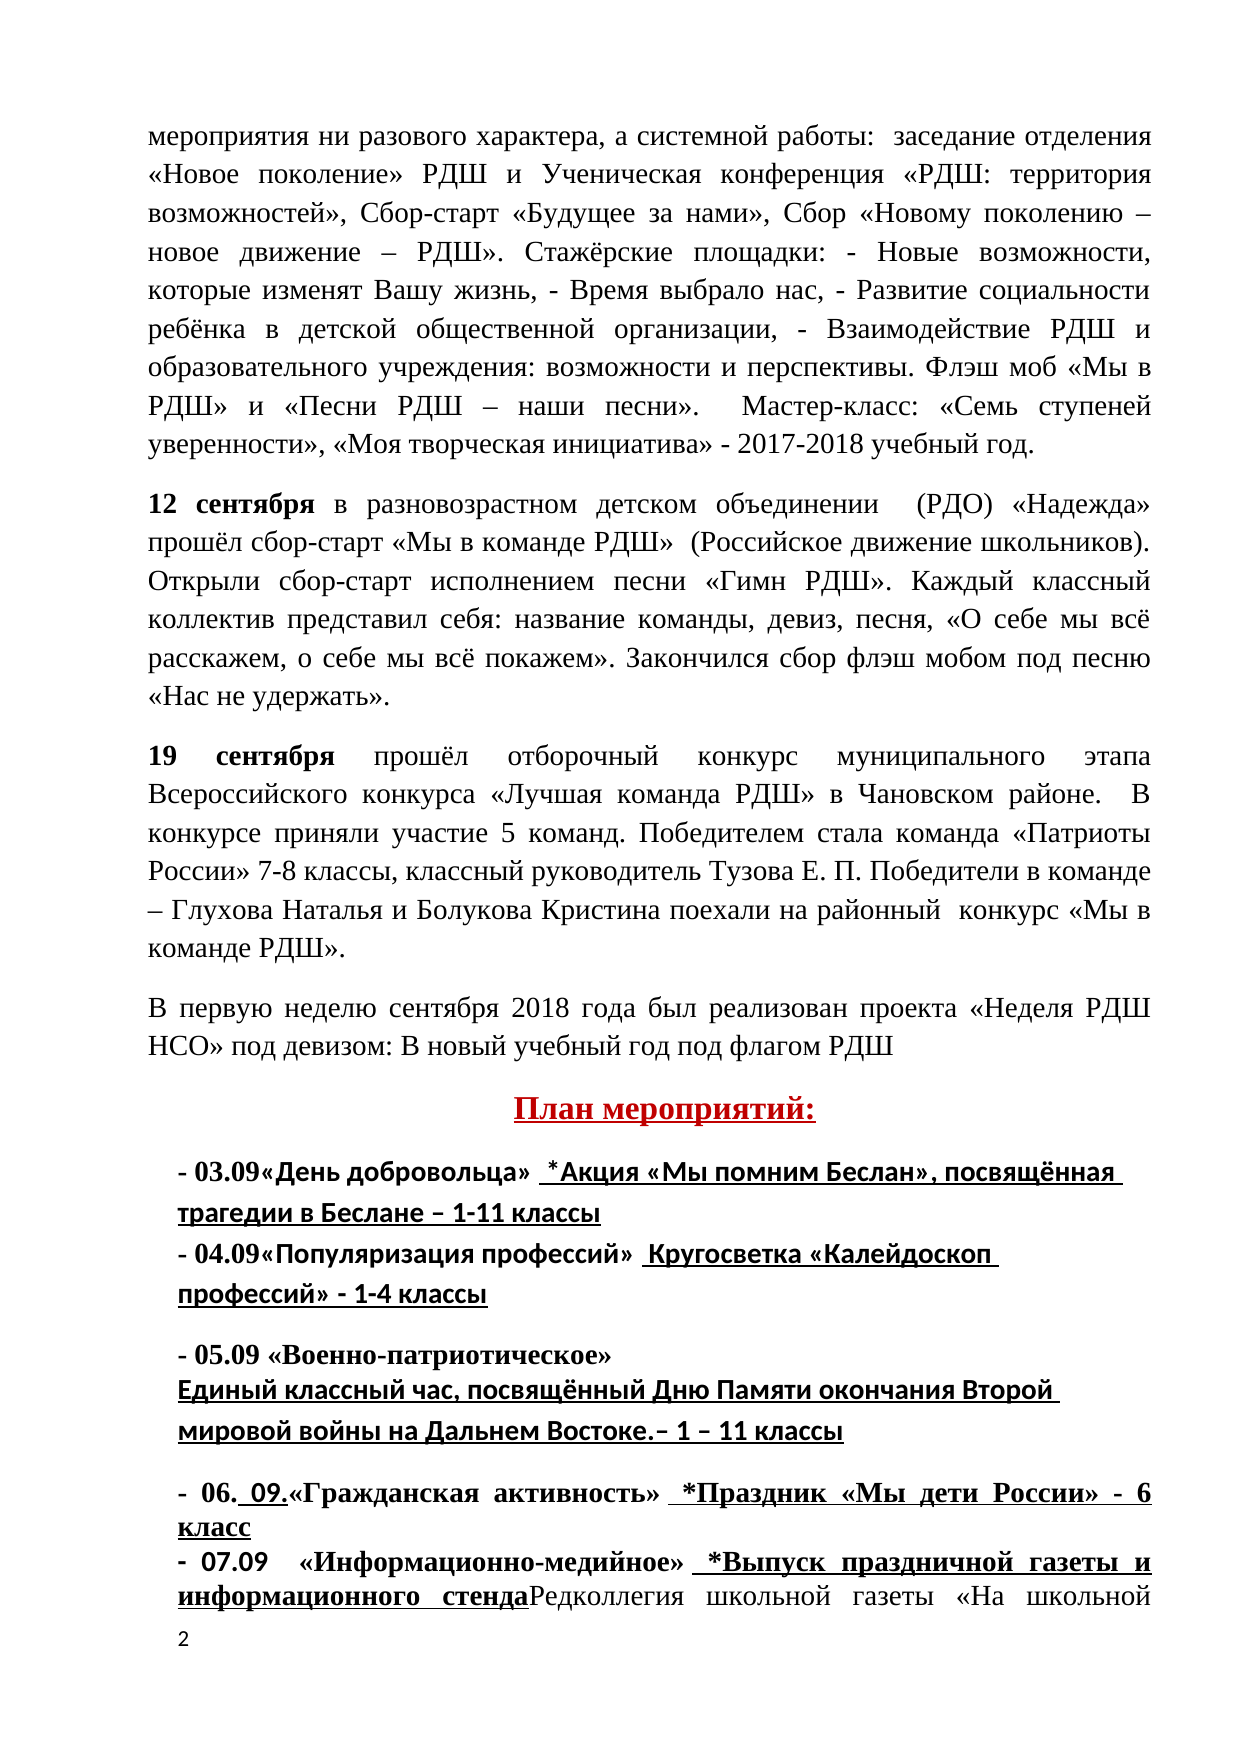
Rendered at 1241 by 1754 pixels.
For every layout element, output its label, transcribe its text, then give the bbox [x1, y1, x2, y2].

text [177, 1474, 1152, 1612]
text 12 сентября в разновозрастном детском объединении (РДО) «Надежда» прошёл сбор-старт «Мы в команде РДШ» (Российское движение школьников). Открыли сбор-старт исполнением песни «Гимн РДШ». Каждый классный коллектив представил себя: название команды, девиз, песня, «О себе мы всё расскажем, о себе мы всё покажем». Закончился сбор флэш мобом под песню «Нас не удержать». [148, 486, 1152, 712]
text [148, 118, 1152, 460]
text 19 сентября прошёл отборочный конкурс муниципального этапа Всероссийского конкурса «Лучшая команда РДШ» в Чановском районе. В конкурсе приняли участие 5 команд. Победителем стала команда «Патриоты России» 7-8 классы, классный руководитель Тузова Е. П. Победители в команде – Глухова Наталья и Болукова Кристина поехали на районный конкурс «Мы в команде РДШ». [148, 738, 1152, 964]
text В первую неделю сентября 2018 года был реализован проекта «Неделя РДШ НСО» под девизом: В новый учебный год под флагом РДШ [148, 990, 1152, 1062]
text Единый классный час, посвящённый Дню Памяти окончания Второй мировой войны на Дальнем Востоке.– 1 – 11 классы [177, 1371, 1152, 1447]
text - 03.09«День добровольца» *Акция «Мы помним Беслан», посвящённая трагедии в Беслане – 1-11 классы - 04.09«Популяризация профессий» Кругосветка «Калейдоскоп профессий» - 1-4 классы [177, 1153, 1152, 1311]
text План мероприятий: [177, 1088, 1152, 1126]
text - 05.09 «Военно-патриотическое» [177, 1337, 1152, 1371]
